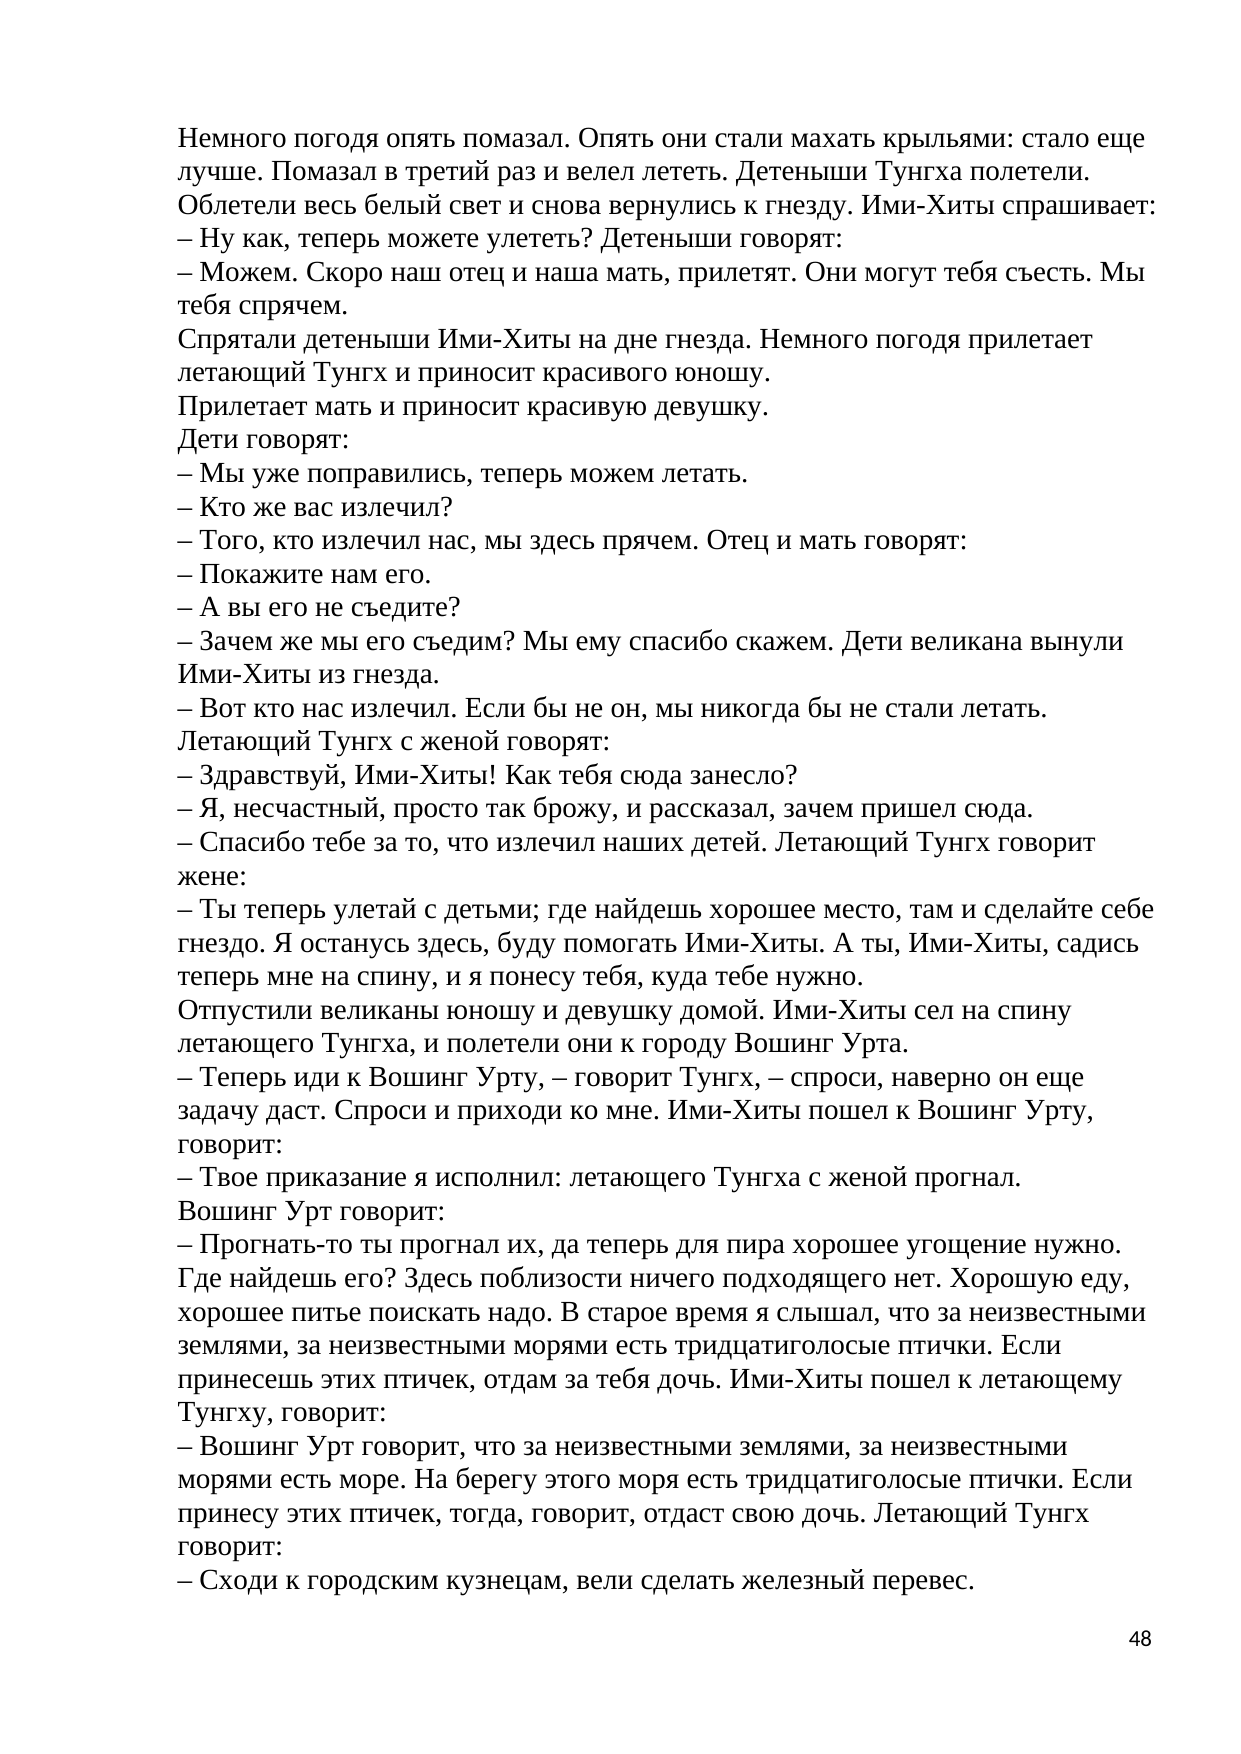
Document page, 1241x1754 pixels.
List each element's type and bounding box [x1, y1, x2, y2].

table_cell [176, 118, 1159, 1597]
